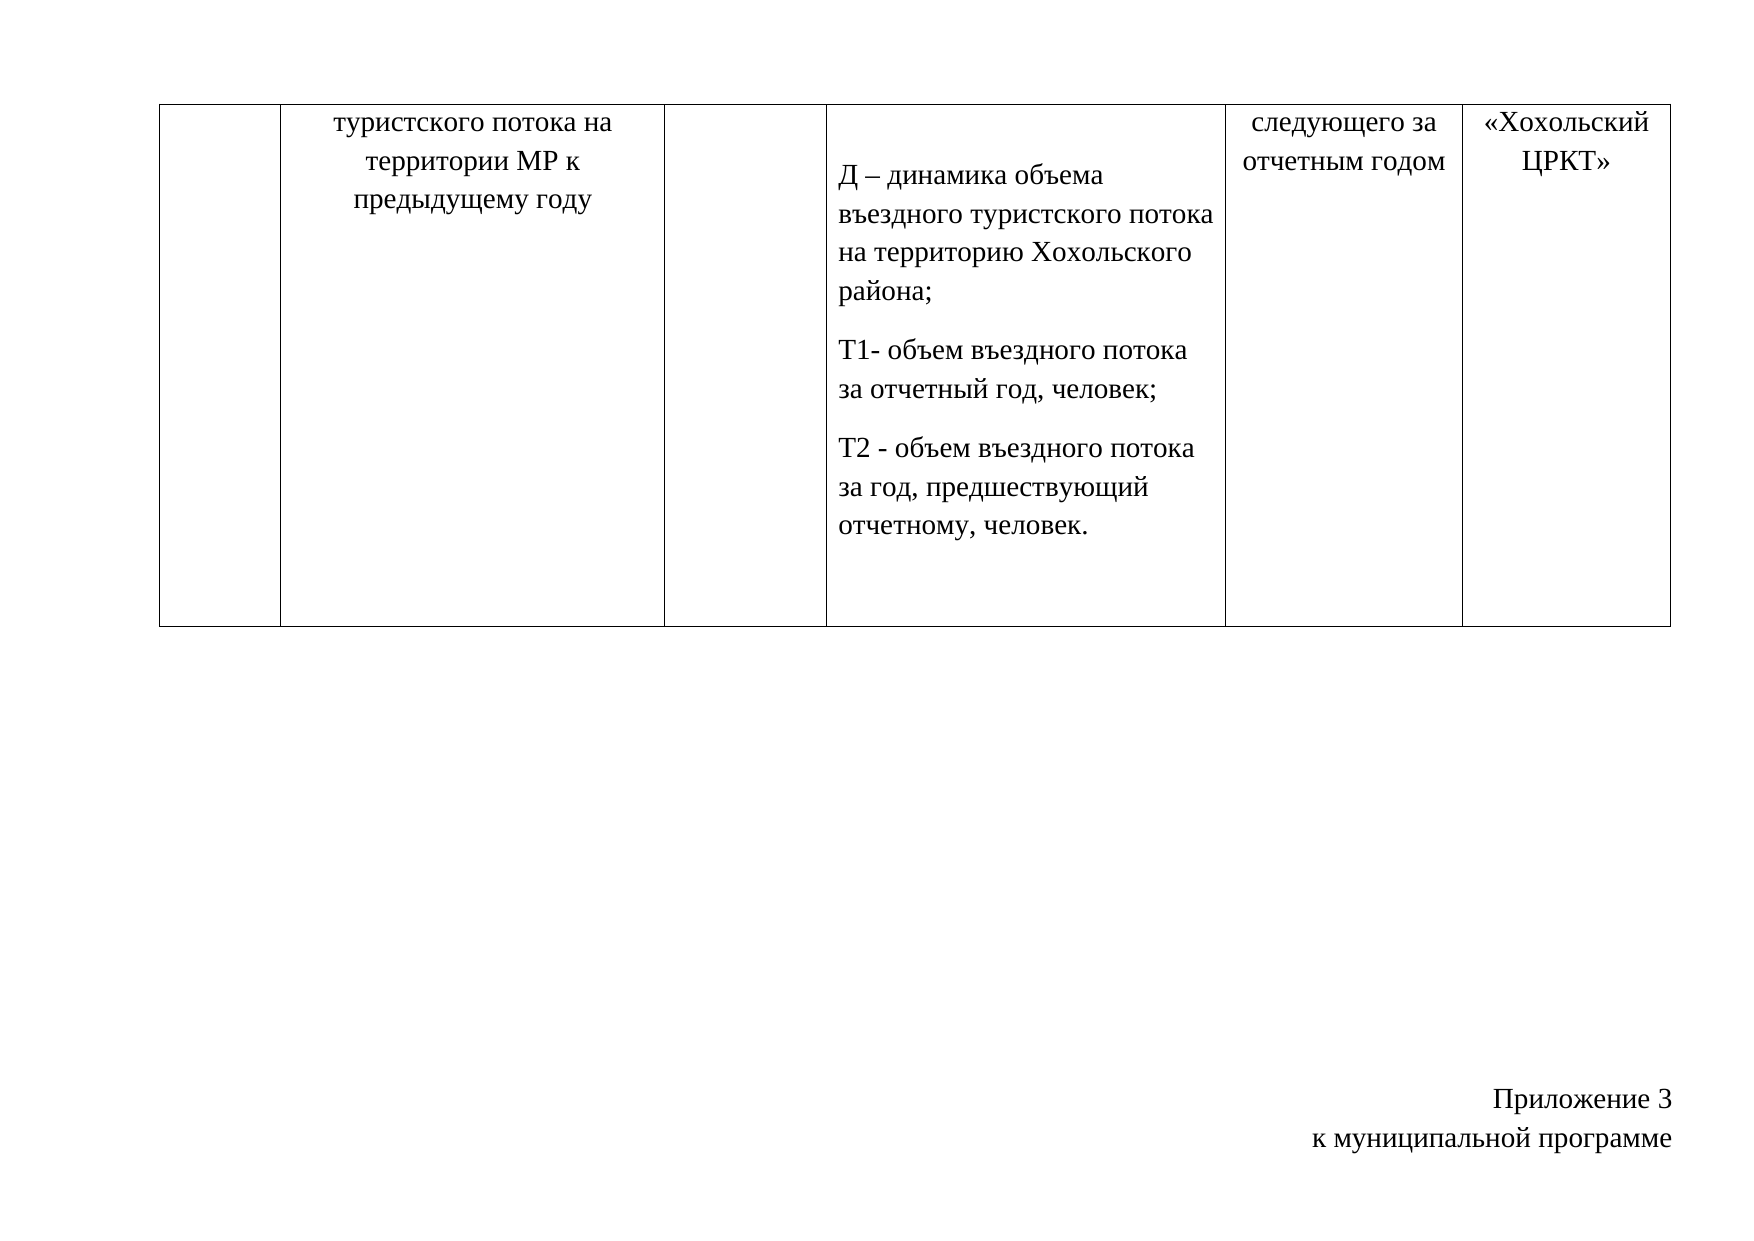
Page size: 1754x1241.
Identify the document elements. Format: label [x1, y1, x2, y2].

table_cell [148, 104, 1683, 1157]
